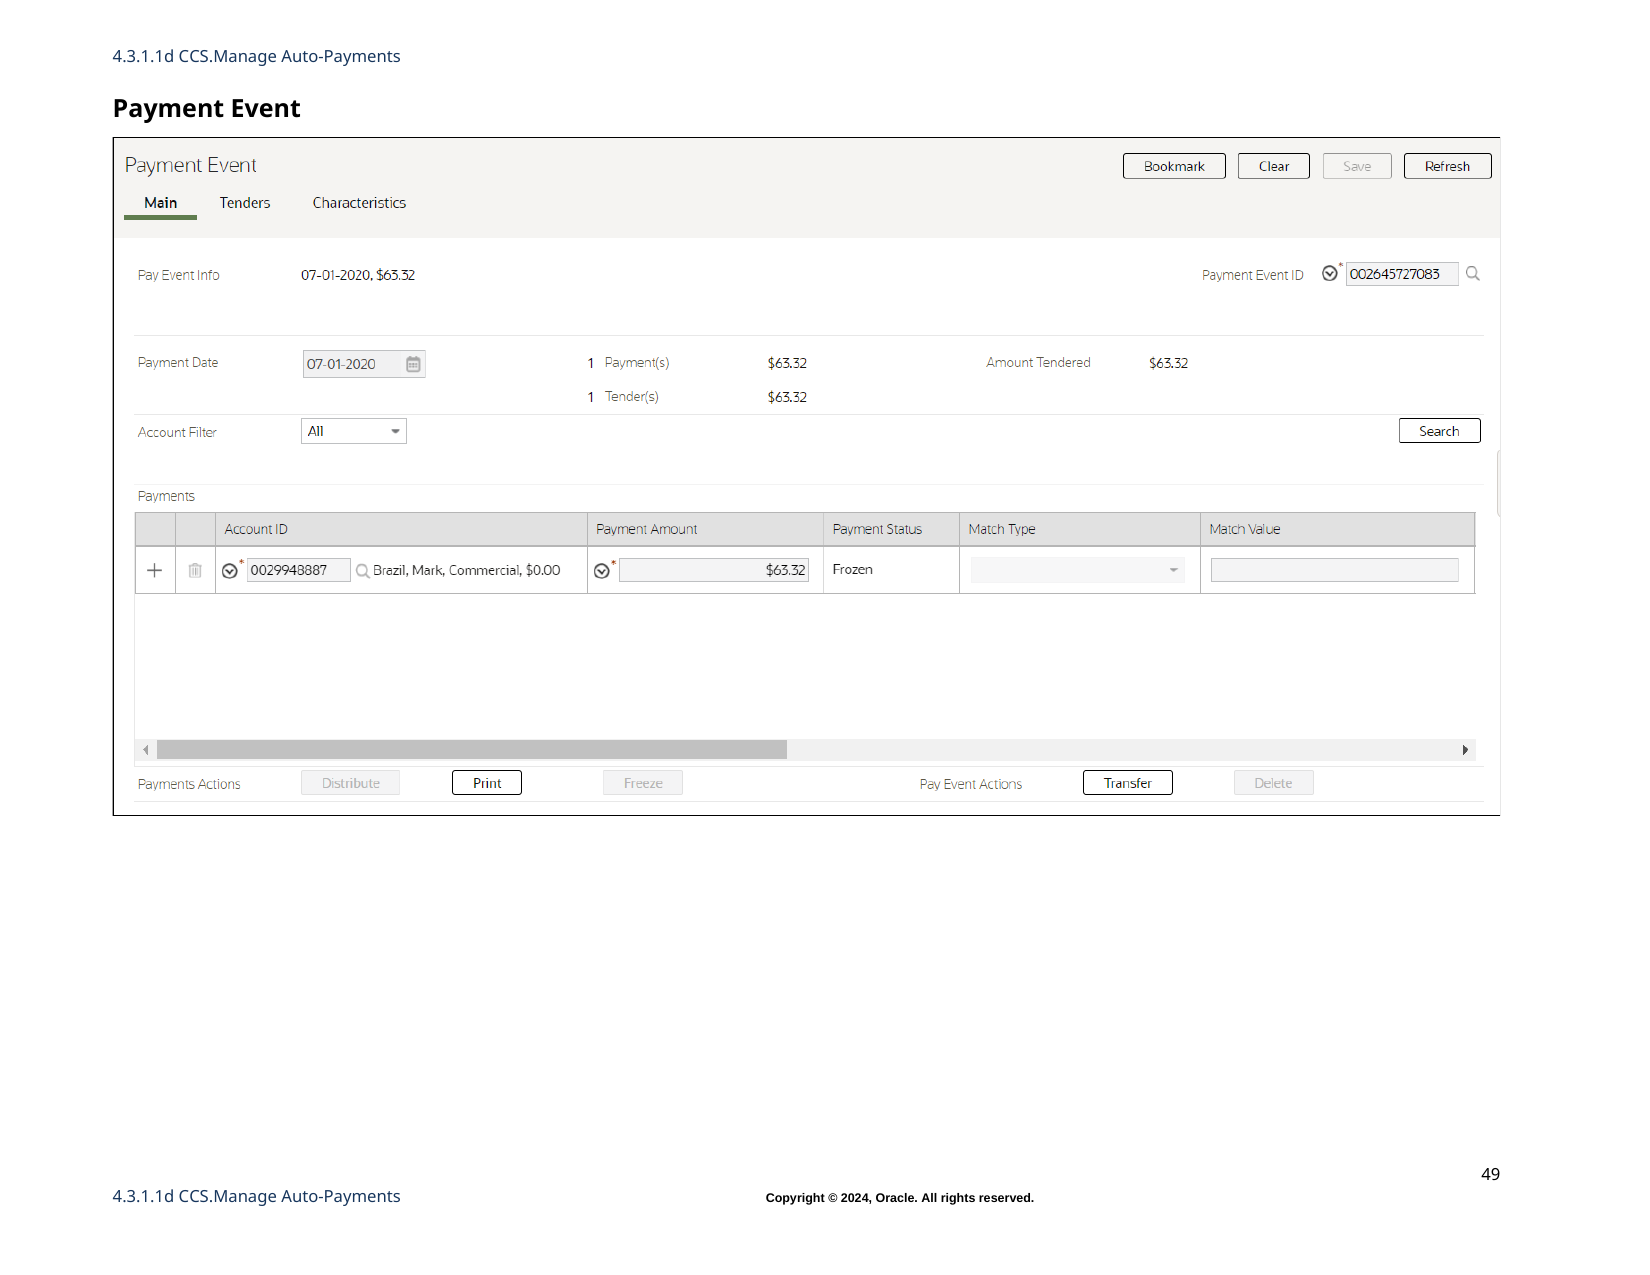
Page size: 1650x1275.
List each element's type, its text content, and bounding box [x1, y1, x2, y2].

picture [112, 137, 1500, 816]
subtitle Payment Event [112, 90, 1500, 124]
